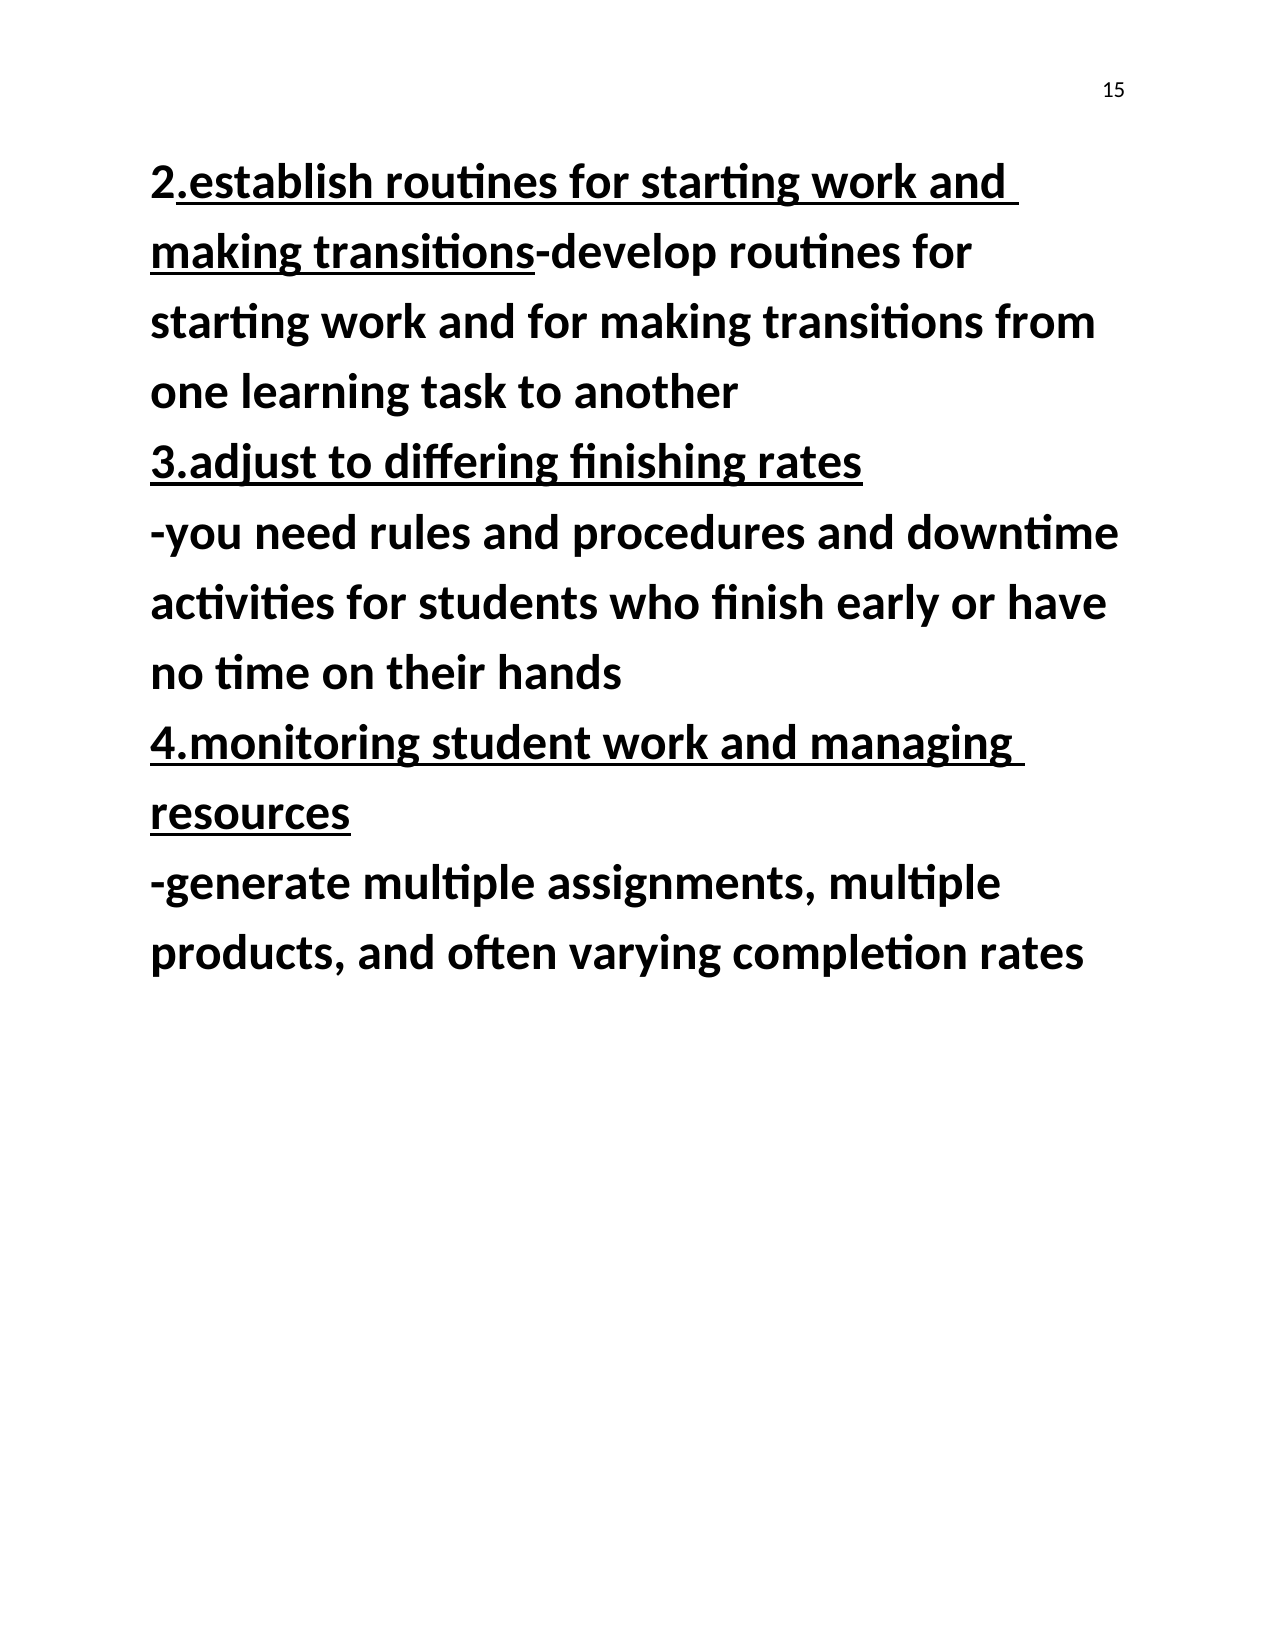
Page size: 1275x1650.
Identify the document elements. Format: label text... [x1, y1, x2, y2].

text 4.monitoring student work and managing resources [150, 711, 1125, 842]
text 3.adjust to differing finishing rates [150, 430, 1125, 491]
text -you need rules and procedures and downtime activities for students who finish early or have no time on their hands [150, 501, 1125, 702]
text 2.establish routines for starting work and making transitions-develop routines for starting work and for making transitions from one learning task to another [150, 150, 1125, 421]
text -generate multiple assignments, multiple products, and often varying completion rates [150, 851, 1125, 982]
